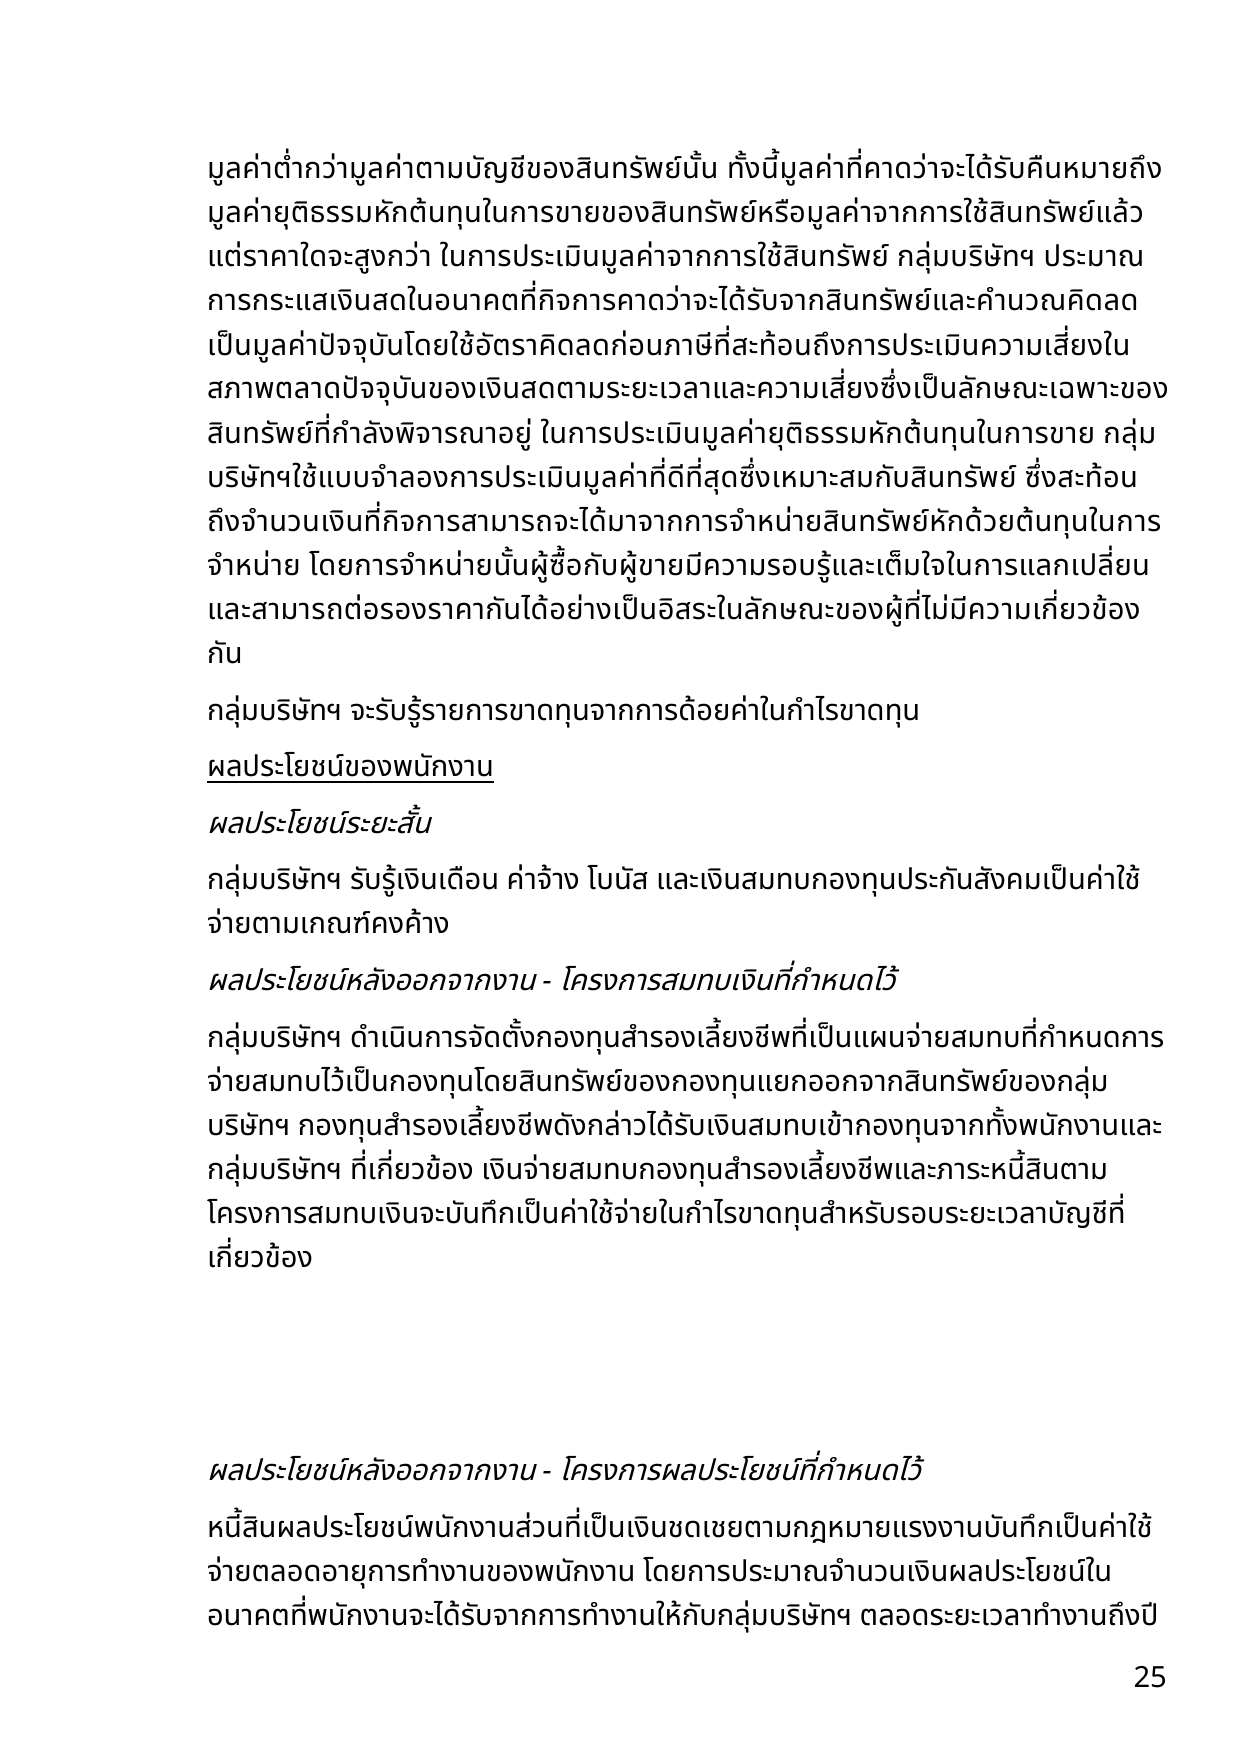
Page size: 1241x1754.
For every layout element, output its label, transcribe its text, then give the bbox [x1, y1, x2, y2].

text กลุ่มบริษัทฯ รับรู้เงินเดือน ค่าจ้าง โบนัส และเงินสมทบกองทุนประกันสังคมเป็นค่าใช้จ่ายตามเกณฑ์คงค้าง [207, 859, 1172, 947]
text ผลประโยชน์หลังออกจากงาน - โครงการผลประโยชน์ที่กำหนดไว้ [207, 1449, 1172, 1494]
text ผลประโยชน์ระยะสั้น [207, 802, 1172, 846]
text กลุ่มบริษัทฯ ดำเนินการจัดตั้งกองทุนสำรองเลี้ยงชีพที่เป็นแผนจ่ายสมทบที่กำหนดการจ่ายสมทบไว้เป็นกองทุนโดยสินทรัพย์ของกองทุนแยกออกจากสินทรัพย์ของกลุ่มบริษัทฯ กองทุนสำรองเลี้ยงชีพดังกล่าวได้รับเงินสมทบเข้ากองทุนจากทั้งพนักงานและกลุ่มบริษัทฯ ที่เกี่ยวข้อง เงินจ่ายสมทบกองทุนสำรองเลี้ยงชีพและภาระหนี้สินตามโครงการสมทบเงินจะบันทึกเป็นค่าใช้จ่ายในกำไรขาดทุนสำหรับรอบระยะเวลาบัญชีที่เกี่ยวข้อง [207, 1016, 1172, 1280]
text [207, 148, 1172, 676]
text กลุ่มบริษัทฯ จะรับรู้รายการขาดทุนจากการด้อยค่าในกำไรขาดทุน [207, 689, 1172, 733]
text ผลประโยชน์หลังออกจากงาน - โครงการสมทบเงินที่กำหนดไว้ [207, 959, 1172, 1003]
text ผลประโยชน์ของพนักงาน [207, 746, 1172, 789]
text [207, 1506, 1172, 1638]
